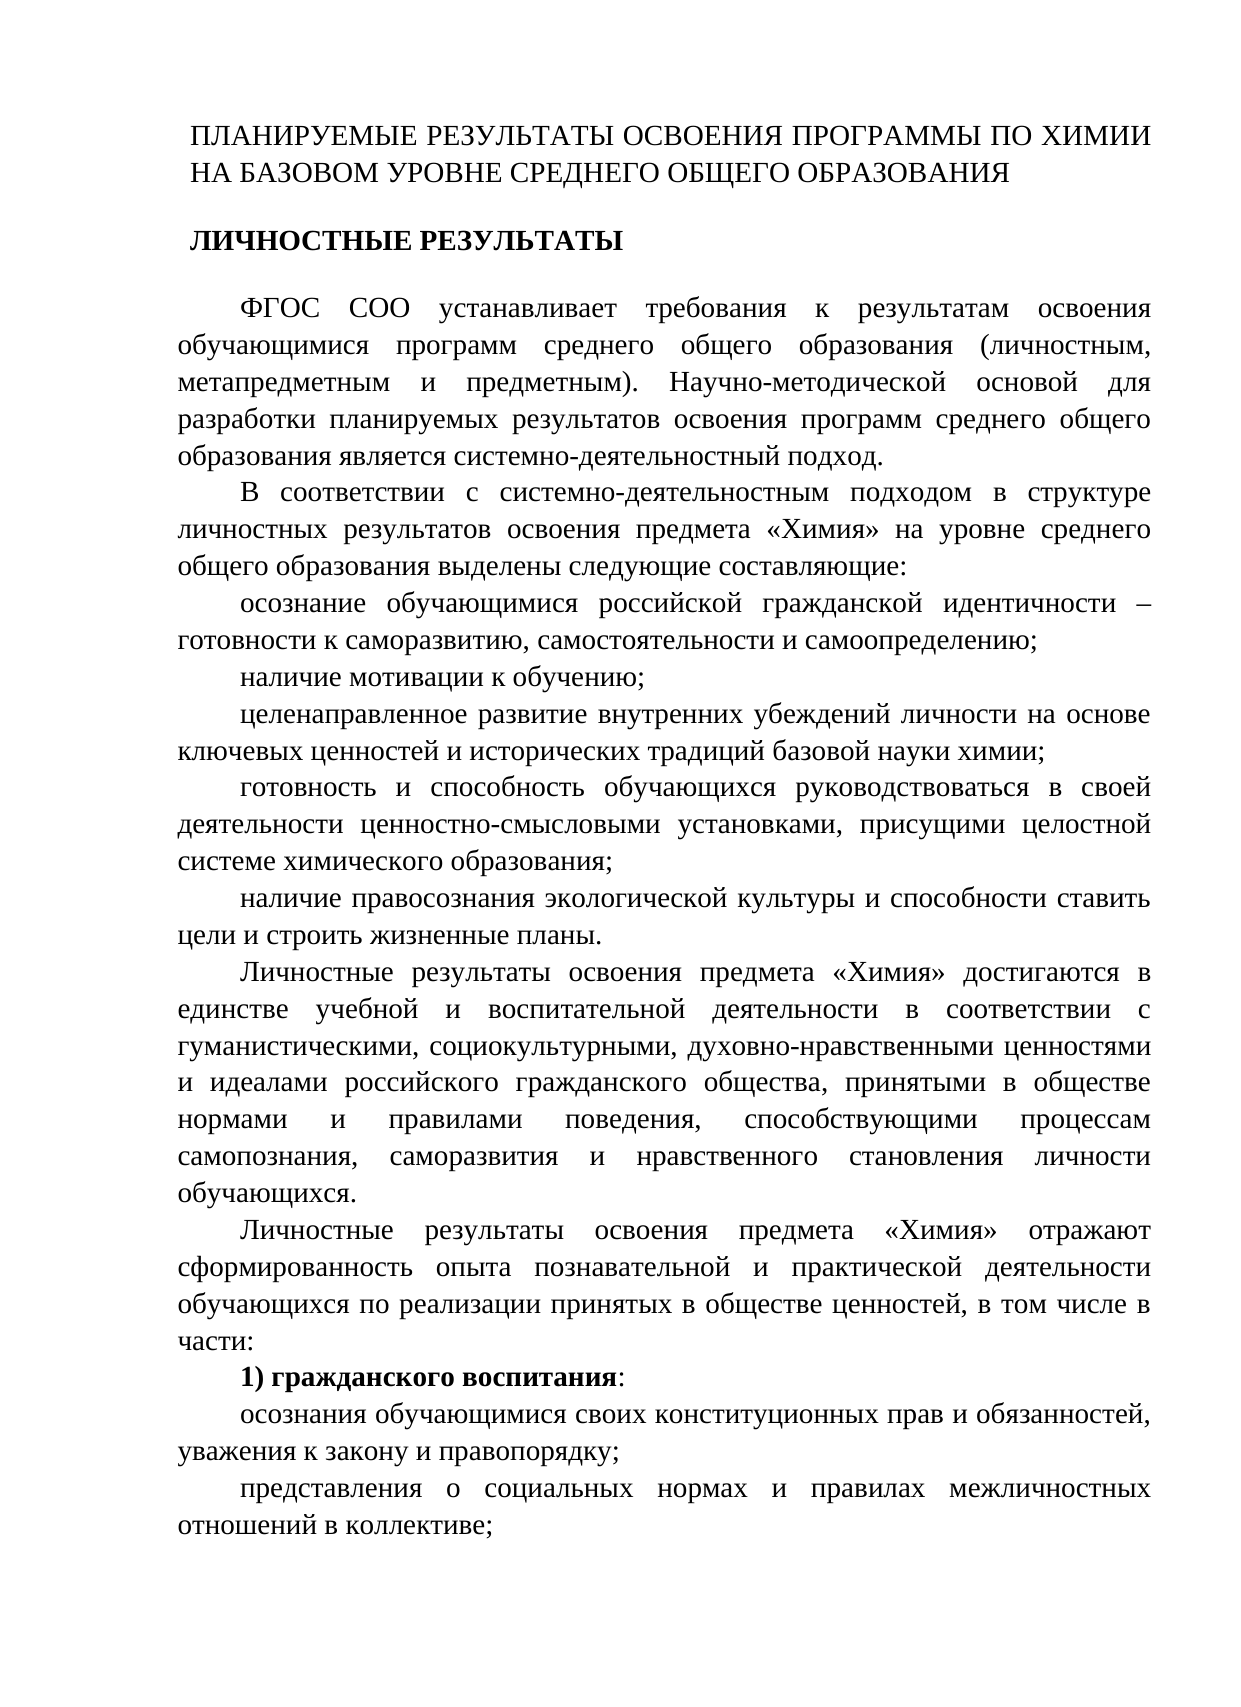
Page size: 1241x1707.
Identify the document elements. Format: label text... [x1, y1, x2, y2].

text Личностные результаты освоения предмета «Химия» отражают сформированность опыта познавательной и практической деятельности обучающихся по реализации принятых в обществе ценностей, в том числе в части: [177, 1212, 1152, 1356]
text В соответствии с системно-деятельностным подходом в структуре личностных результатов освоения предмета «Химия» на уровне среднего общего образования выделены следующие составляющие: [177, 474, 1152, 582]
text 1) гражданского воспитания: [177, 1359, 1152, 1393]
text осознания обучающимися своих конституционных прав и обязанностей, уважения к закону и правопорядку; [177, 1396, 1152, 1467]
text ЛИЧНОСТНЫЕ РЕЗУЛЬТАТЫ [190, 223, 1152, 256]
text ФГОС СОО устанавливает требования к результатам освоения обучающимися программ среднего общего образования (личностным, метапредметным и предметным). Научно-методической основой для разработки планируемых результатов освоения программ среднего общего образования является системно-деятельностный подход. [177, 290, 1152, 471]
text наличие правосознания экологической культуры и способности ставить цели и строить жизненные планы. [177, 880, 1152, 951]
text представления о социальных нормах и правилах межличностных отношений в коллективе; [177, 1470, 1152, 1541]
text ПЛАНИРУЕМЫЕ РЕЗУЛЬТАТЫ ОСВОЕНИЯ ПРОГРАММЫ ПО ХИМИИ НА БАЗОВОМ УРОВНЕ СРЕДНЕГО ОБЩЕГО ОБРАЗОВАНИЯ [190, 118, 1152, 188]
text Личностные результаты освоения предмета «Химия» достигаются в единстве учебной и воспитательной деятельности в соответствии с гуманистическими, социокультурными, духовно-нравственными ценностями и идеалами российского гражданского общества, принятыми в обществе нормами и правилами поведения, способствующими процессам самопознания, саморазвития и нравственного становления личности обучающихся. [177, 954, 1152, 1209]
text осознание обучающимися российской гражданской идентичности – готовности к саморазвитию, самостоятельности и самоопределению; [177, 585, 1152, 656]
text наличие мотивации к обучению; [177, 659, 1152, 692]
text готовность и способность обучающихся руководствоваться в своей деятельности ценностно-смысловыми установками, присущими целостной системе химического образования; [177, 769, 1152, 877]
text целенаправленное развитие внутренних убеждений личности на основе ключевых ценностей и исторических традиций базовой науки химии; [177, 696, 1152, 766]
